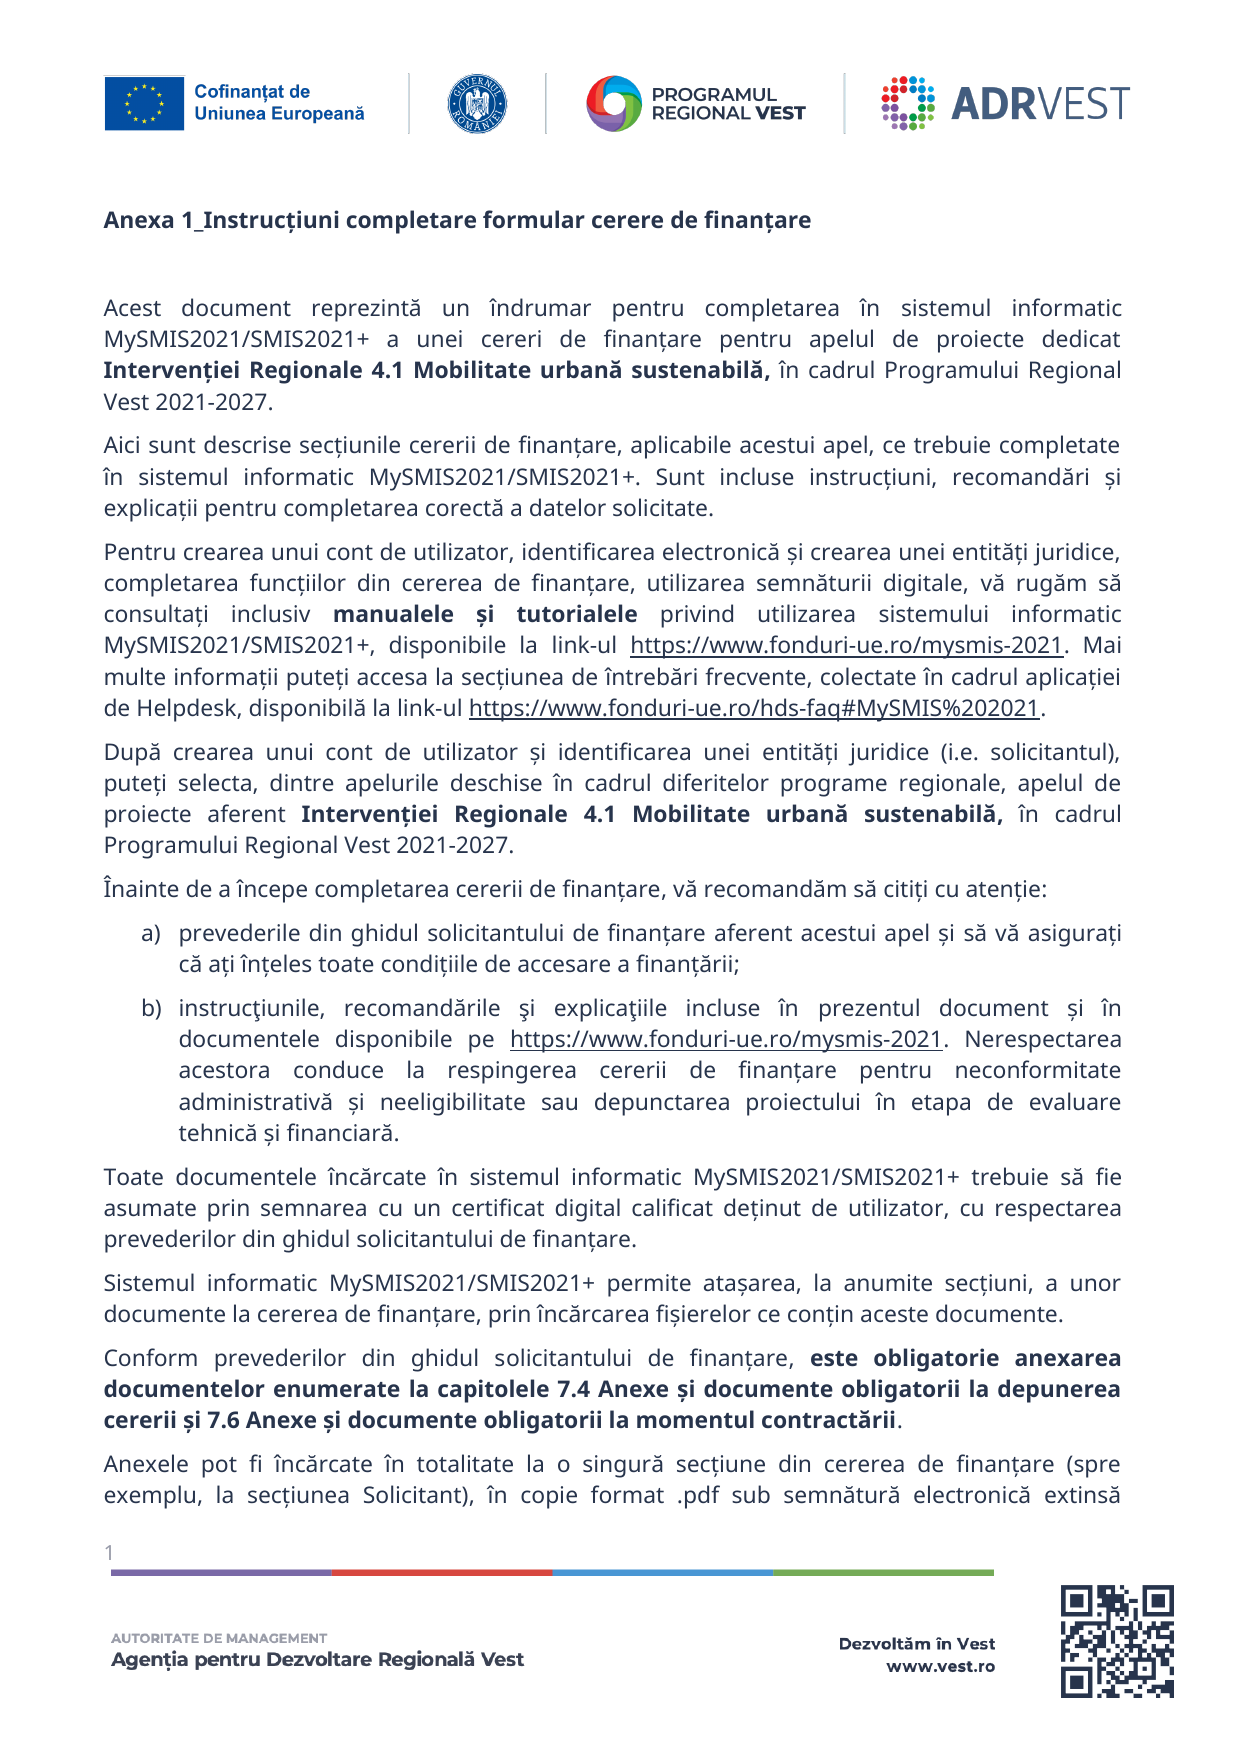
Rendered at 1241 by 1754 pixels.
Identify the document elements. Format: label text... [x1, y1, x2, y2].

text Înainte de a începe completarea cererii de finanțare, vă recomandăm să citiți cu atenție: [103, 873, 1122, 904]
text Pentru crearea unui cont de utilizator, identificarea electronică și crearea unei entități juridice, completarea funcțiilor din cererea de finanțare, utilizarea semnăturii digitale, vă rugăm să consultați inclusiv manualele și tutorialele privind utilizarea sistemului informatic MySMIS2021/SMIS2021+, disponibile la link-ul https://www.fonduri-ue.ro/mysmis-2021. Mai multe informații puteți accesa la secțiunea de întrebări frecvente, colectate în cadrul aplicației de Helpdesk, disponibilă la link-ul https://www.fonduri-ue.ro/hds-faq#MySMIS%202021. [103, 536, 1122, 723]
text Acest document reprezintă un îndrumar pentru completarea în sistemul informatic MySMIS2021/SMIS2021+ a unei cereri de finanțare pentru apelul de proiecte dedicat Intervenției Regionale 4.1 Mobilitate urbană sustenabilă, în cadrul Programului Regional Vest 2021-2027. [103, 292, 1122, 417]
text Anexa 1_Instrucțiuni completare formular cerere de finanțare [103, 204, 1122, 236]
picture [103, 73, 1131, 134]
text Conform prevederilor din ghidul solicitantului de finanțare, este obligatorie anexarea documentelor enumerate la capitolele 7.4 Anexe și documente obligatorii la depunerea cererii și 7.6 Anexe și documente obligatorii la momentul contractării. [103, 1342, 1122, 1436]
list instrucţiunile, recomandările şi explicaţiile incluse în prezentul document și în documentele disponibile pe https://www.fonduri-ue.ro/mysmis-2021. Nerespectarea acestora conduce la respingerea cererii de finanțare pentru neconformitate administrativă și neeligibilitate sau depunctarea proiectului în etapa de evaluare tehnică și financiară. [141, 992, 1122, 1148]
text Toate documentele încărcate în sistemul informatic MySMIS2021/SMIS2021+ trebuie să fie asumate prin semnarea cu un certificat digital calificat deținut de utilizator, cu respectarea prevederilor din ghidul solicitantului de finanțare. [103, 1161, 1122, 1254]
text Sistemul informatic MySMIS2021/SMIS2021+ permite atașarea, la anumite secțiuni, a unor documente la cererea de finanțare, prin încărcarea fișierelor ce conțin aceste documente. [103, 1267, 1122, 1329]
picture [103, 1566, 1008, 1681]
list prevederile din ghidul solicitantului de finanțare aferent acestui apel și să vă asigurați că ați înțeles toate condițiile de accesare a finanțării; [141, 917, 1122, 979]
text Aici sunt descrise secțiunile cererii de finanțare, aplicabile acestui apel, ce trebuie completate în sistemul informatic MySMIS2021/SMIS2021+. Sunt incluse instrucțiuni, recomandări și explicații pentru completarea corectă a datelor solicitate. [103, 429, 1122, 523]
picture [1052, 1576, 1183, 1707]
text După crearea unui cont de utilizator și identificarea unei entități juridice (i.e. solicitantul), puteți selecta, dintre apelurile deschise în cadrul diferitelor programe regionale, apelul de proiecte aferent Intervenției Regionale 4.1 Mobilitate urbană sustenabilă, în cadrul Programului Regional Vest 2021-2027. [103, 736, 1122, 861]
